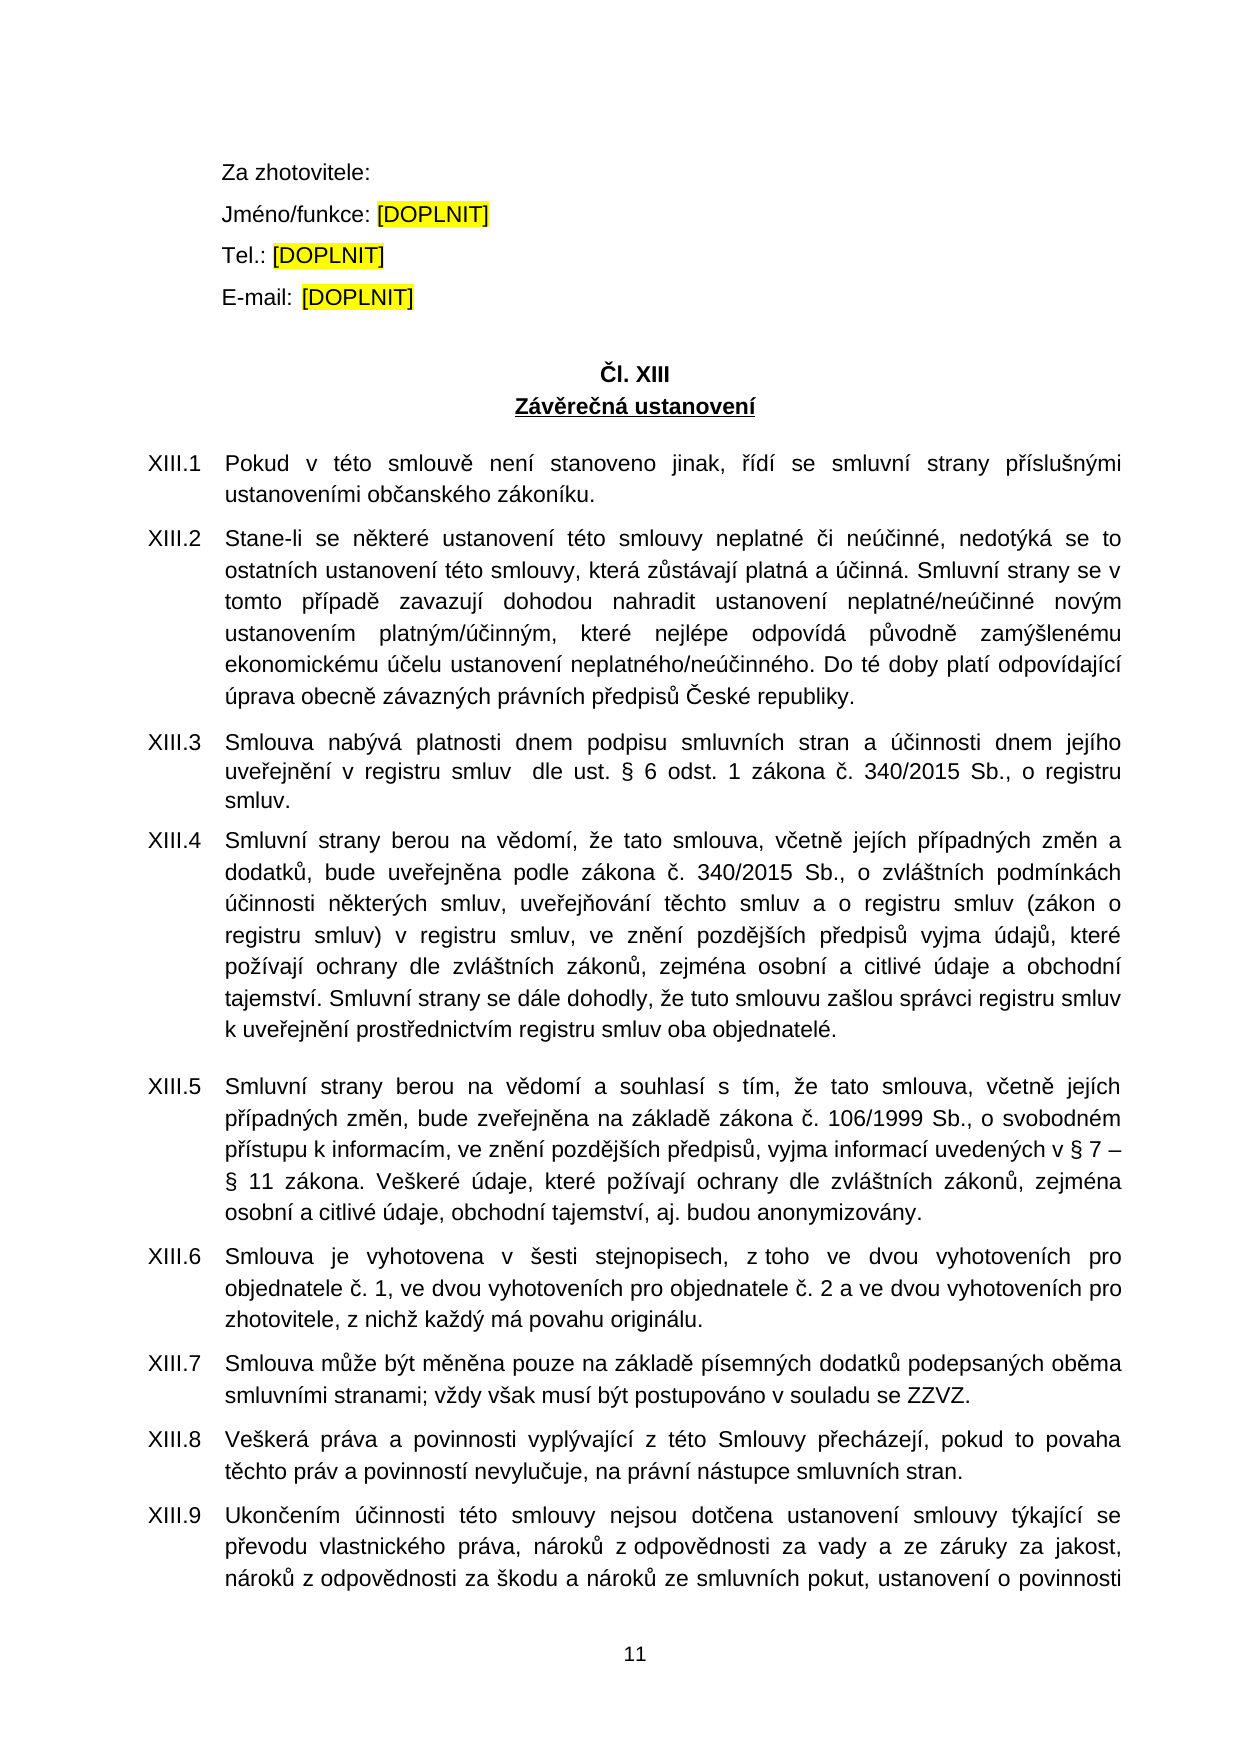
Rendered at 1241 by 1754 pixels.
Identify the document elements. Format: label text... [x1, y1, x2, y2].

text Závěrečná ustanovení [148, 361, 1122, 419]
list Smlouva je vyhotovena v šesti stejnopisech, z toho ve dvou vyhotoveních pro objednatele č. 1, ve dvou vyhotoveních pro objednatele č. 2 a ve dvou vyhotoveních pro zhotovitele, z nichž každý má povahu originálu. [148, 1243, 1122, 1333]
list Smluvní strany berou na vědomí, že tato smlouva, včetně jejích případných změn a dodatků, bude uveřejněna podle zákona č. 340/2015 Sb., o zvláštních podmínkách účinnosti některých smluv, uveřejňování těchto smluv a o registru smluv (zákon o registru smluv) v registru smluv, ve znění pozdějších předpisů vyjma údajů, které požívají ochrany dle zvláštních zákonů, zejména osobní a citlivé údaje a obchodní tajemství. Smluvní strany se dále dohodly, že tuto smlouvu zašlou správci registru smluv k uveřejnění prostřednictvím registru smluv oba objednatelé. [148, 827, 1122, 1043]
text Tel.: [DOPLNIT] [192, 241, 1122, 270]
list Smluvní strany berou na vědomí a souhlasí s tím, že tato smlouva, včetně jejích případných změn, bude zveřejněna na základě zákona č. 106/1999 Sb., o svobodném přístupu k informacím, ve znění pozdějších předpisů, vyjma informací uvedených v § 7 – § 11 zákona. Veškeré údaje, které požívají ochrany dle zvláštních zákonů, zejména osobní a citlivé údaje, obchodní tajemství, aj. budou anonymizovány. [148, 1073, 1122, 1226]
list Smlouva může být měněna pouze na základě písemných dodatků podepsaných oběma smluvními stranami; vždy však musí být postupováno v souladu se ZZVZ. [148, 1350, 1122, 1408]
list Veškerá práva a povinnosti vyplývající z této Smlouvy přecházejí, pokud to povaha těchto práv a povinností nevylučuje, na právní nástupce smluvních stran. [148, 1426, 1122, 1484]
text Za zhotovitele: [192, 157, 1122, 186]
list Stane-li se některé ustanovení této smlouvy neplatné či neúčinné, nedotýká se to ostatních ustanovení této smlouvy, která zůstávají platná a účinná. Smluvní strany se v tomto případě zavazují dohodou nahradit ustanovení neplatné/neúčinné novým ustanovením platným/účinným, které nejlépe odpovídá původně zamýšlenému ekonomickému účelu ustanovení neplatného/neúčinného. Do té doby platí odpovídající úprava obecně závazných právních předpisů České republiky. [148, 525, 1122, 709]
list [148, 1502, 1122, 1591]
text E-mail: [DOPLNIT] [192, 282, 1122, 311]
list Pokud v této smlouvě není stanoveno jinak, řídí se smluvní strany příslušnými ustanoveními občanského zákoníku. [148, 449, 1122, 507]
text Jméno/funkce: [DOPLNIT] [192, 199, 1122, 228]
list Smlouva nabývá platnosti dnem podpisu smluvních stran a účinnosti dnem jejího uveřejnění v registru smluv dle ust. § 6 odst. 1 zákona č. 340/2015 Sb., o registru smluv. [148, 727, 1122, 814]
